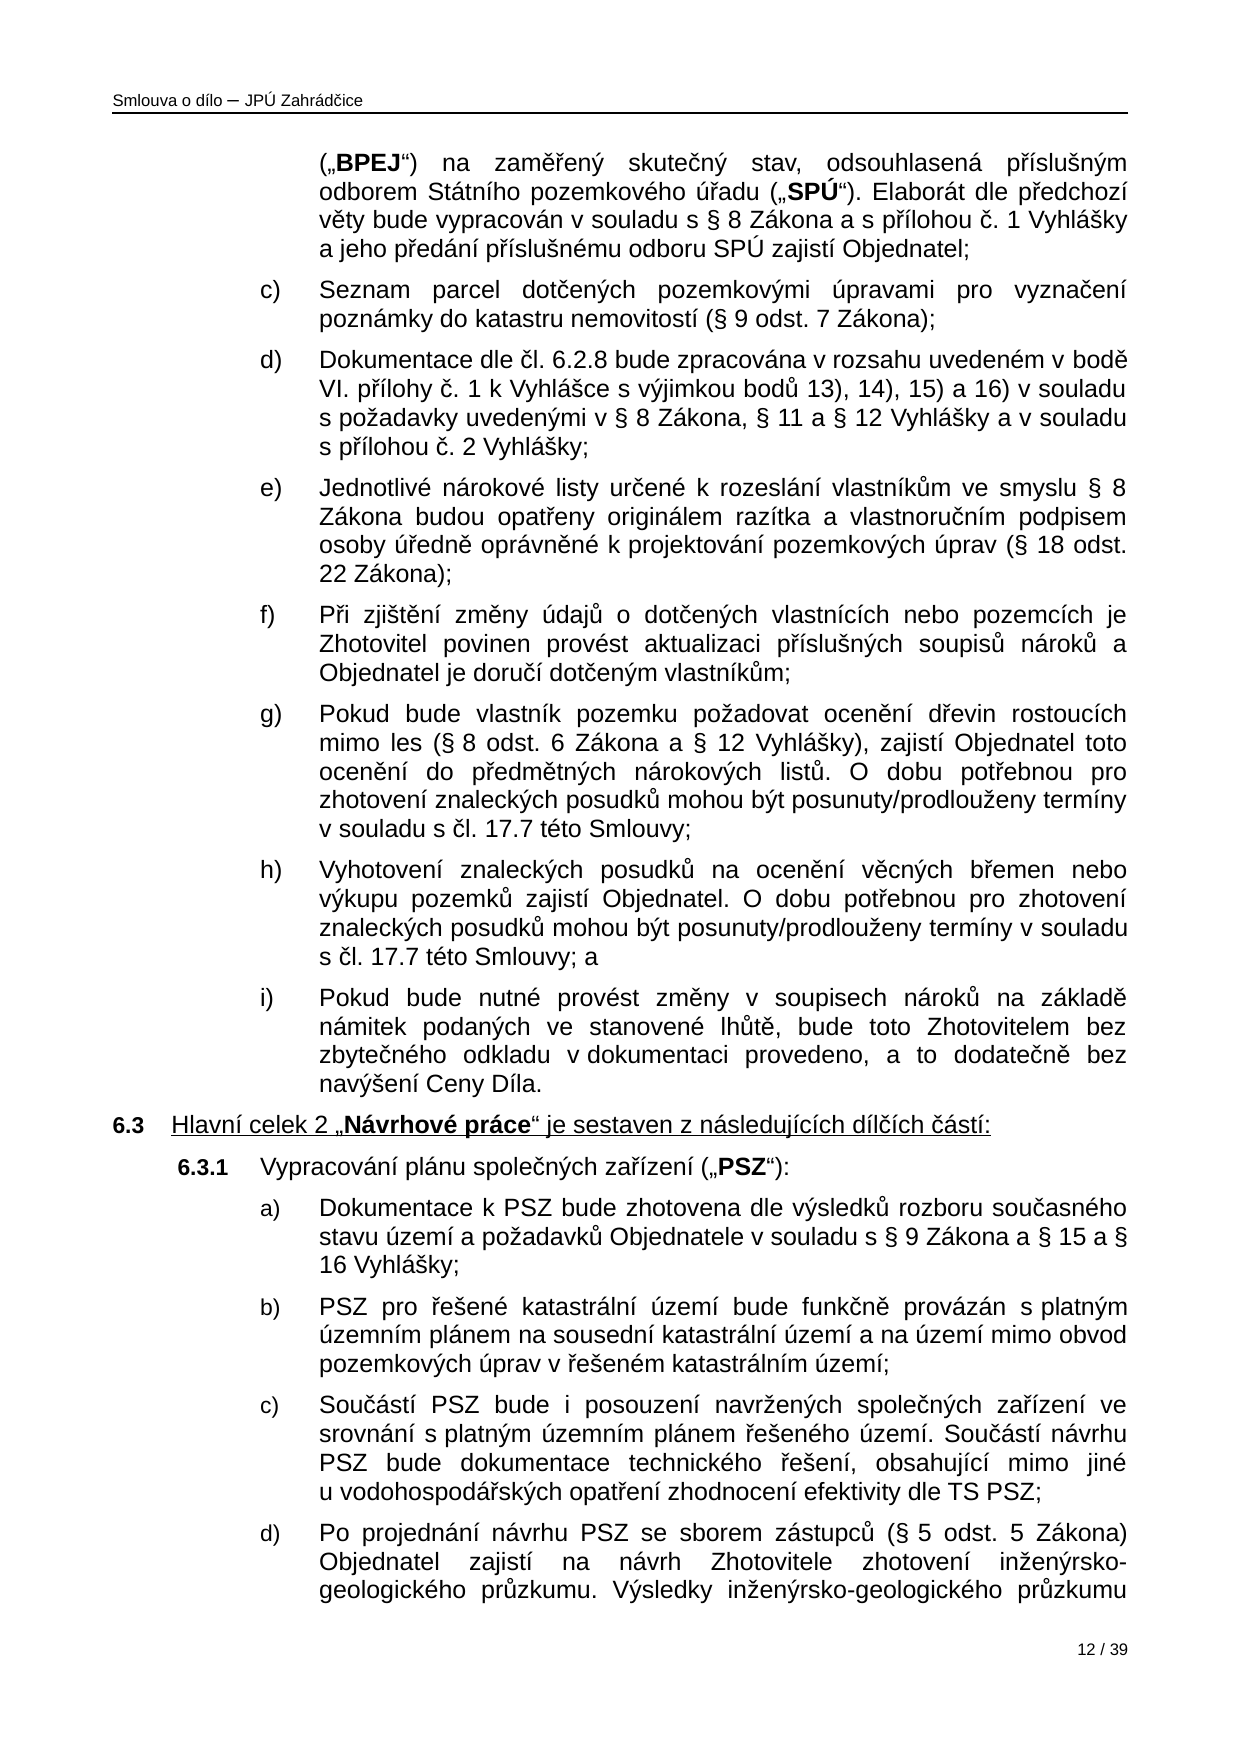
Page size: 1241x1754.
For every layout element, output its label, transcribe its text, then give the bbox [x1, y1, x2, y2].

list Pokud bude vlastník pozemku požadovat ocenění dřevin rostoucích mimo les (§ 8 odst. 6 Zákona a § 12 Vyhlášky), zajistí Objednatel toto ocenění do předmětných nárokových listů. O dobu potřebnou pro zhotovení znaleckých posudků mohou být posunuty/prodlouženy termíny v souladu s čl. 17.7 této Smlouvy; [260, 699, 1128, 843]
list Vyhotovení znaleckých posudků na ocenění věcných břemen nebo výkupu pozemků zajistí Objednatel. O dobu potřebnou pro zhotovení znaleckých posudků mohou být posunuty/prodlouženy termíny v souladu s čl. 17.7 této Smlouvy; a [260, 855, 1128, 970]
list Součástí PSZ bude i posouzení navržených společných zařízení ve srovnání s platným územním plánem řešeného území. Součástí návrhu PSZ bude dokumentace technického řešení, obsahující mimo jiné u vodohospodářských opatření zhodnocení efektivity dle TS PSZ; [260, 1390, 1128, 1505]
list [260, 1518, 1128, 1604]
list Dokumentace dle čl. 6.2.8 bude zpracována v rozsahu uvedeném v bodě VI. přílohy č. 1 k Vyhlášce s výjimkou bodů 13), 14), 15) a 16) v souladu s požadavky uvedenými v § 8 Zákona, § 11 a § 12 Vyhlášky a v souladu s přílohou č. 2 Vyhlášky; [260, 345, 1128, 460]
list Jednotlivé nárokové listy určené k rozeslání vlastníkům ve smyslu § 8 Zákona budou opatřeny originálem razítka a vlastnoručním podpisem osoby úředně oprávněné k projektování pozemkových úprav (§ 18 odst. 22 Zákona); [260, 473, 1128, 588]
list Při zjištění změny údajů o dotčených vlastnících nebo pozemcích je Zhotovitel povinen provést aktualizaci příslušných soupisů nároků a Objednatel je doručí dotčeným vlastníkům; [260, 600, 1128, 686]
list PSZ pro řešené katastrální území bude funkčně provázán s platným územním plánem na sousední katastrální území a na území mimo obvod pozemkových úprav v řešeném katastrálním území; [260, 1291, 1128, 1378]
list Dokumentace k PSZ bude zhotovena dle výsledků rozboru současného stavu území a požadavků Objednatele v souladu s § 9 Zákona a § 15 a § 16 Vyhlášky; [260, 1193, 1128, 1279]
list Pokud bude nutné provést změny v soupisech nároků na základě námitek podaných ve stanovené lhůtě, bude toto Zhotovitelem bez zbytečného odkladu v dokumentaci provedeno, a to dodatečně bez navýšení Ceny Díla. [260, 983, 1128, 1098]
list Seznam parcel dotčených pozemkovými úpravami pro vyznačení poznámky do katastru nemovitostí (§ 9 odst. 7 Zákona); [260, 275, 1128, 333]
text Hlavní celek 2 „Návrhové práce“ je sestaven z následujících dílčích částí: [112, 1110, 1128, 1139]
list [260, 148, 1128, 263]
text Vypracování plánu společných zařízení („PSZ“): [177, 1151, 1128, 1180]
